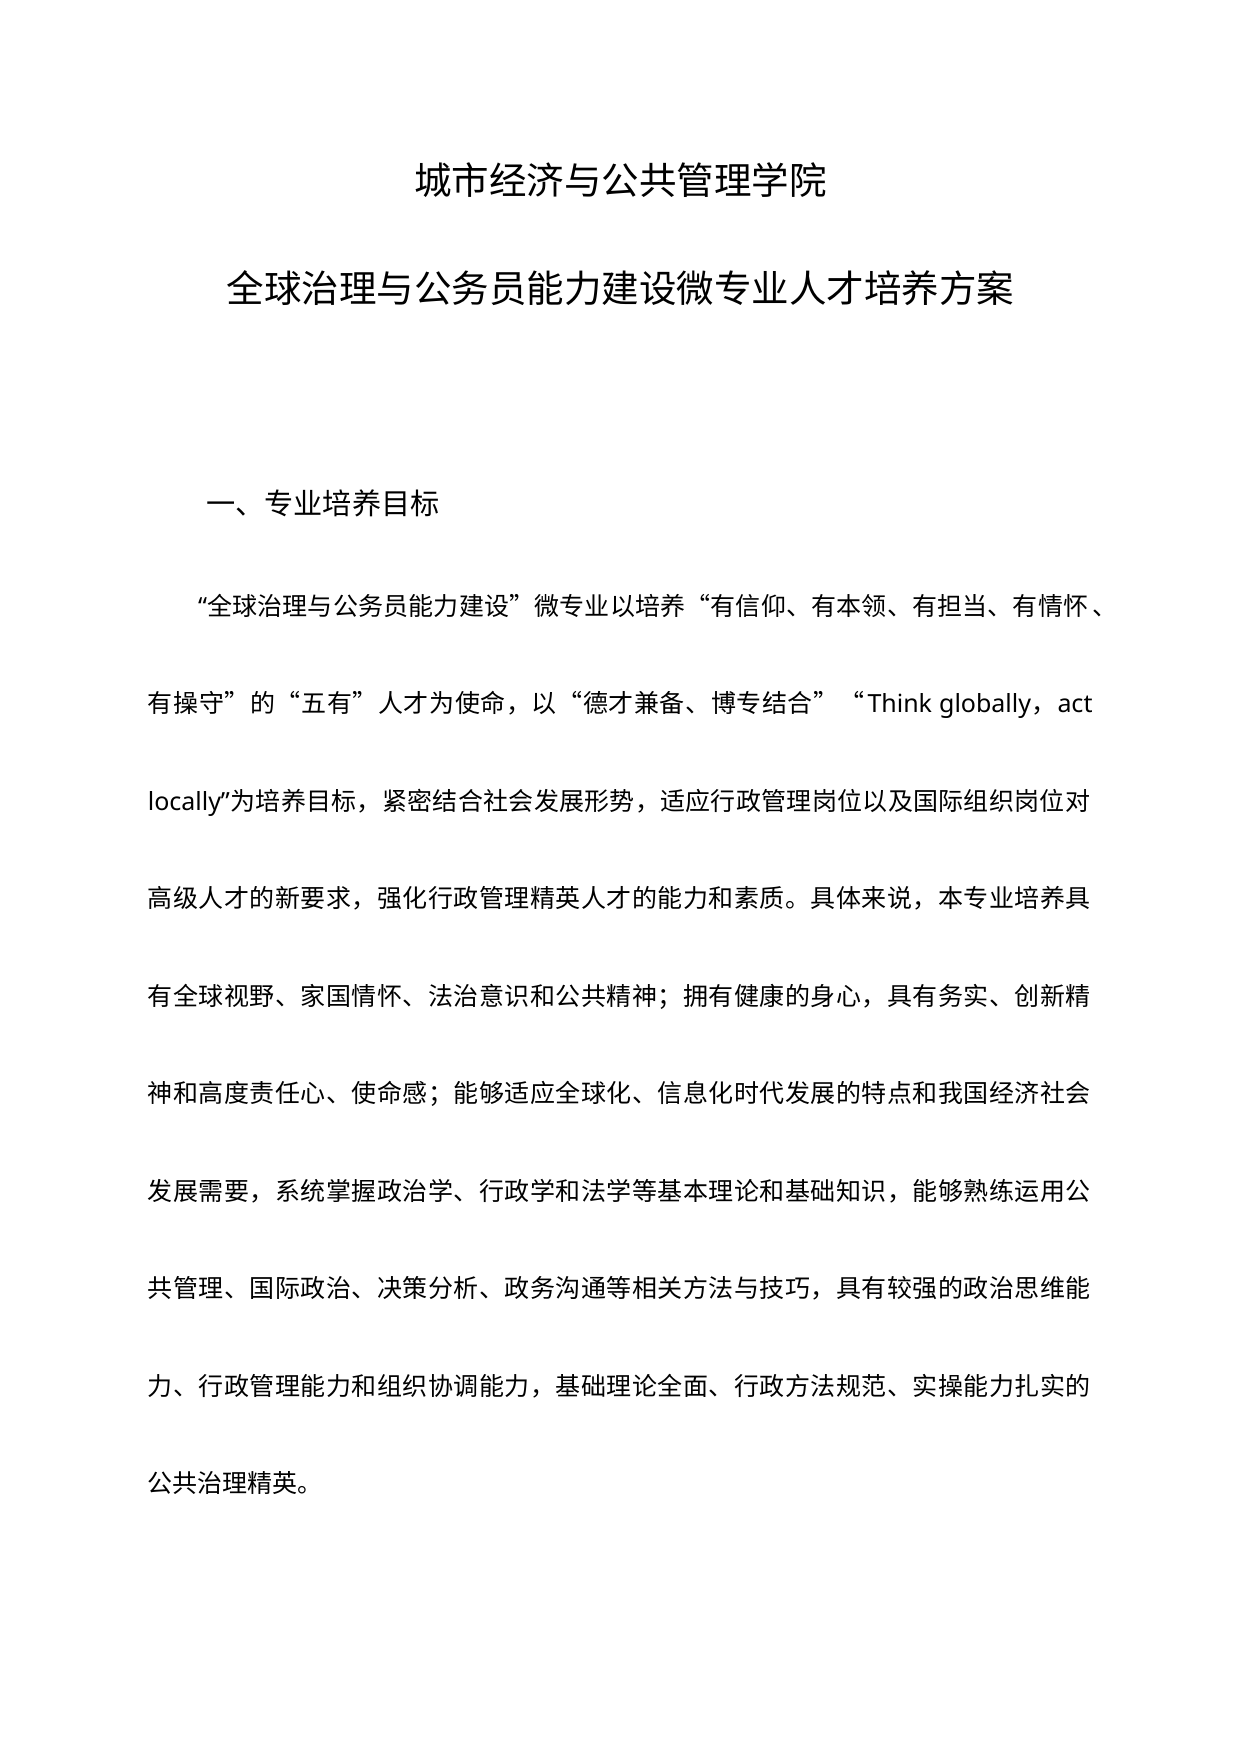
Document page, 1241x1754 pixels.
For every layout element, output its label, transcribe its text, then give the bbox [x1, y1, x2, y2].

text “全球治理与公务员能力建设”微专业以培养“有信仰、有本领、有担当、有情怀、有操守”的“五有”人才为使命，以“德才兼备、博专结合”“Think globally，act locally”为培养目标，紧密结合社会发展形势，适应行政管理岗位以及国际组织岗位对高级人才的新要求，强化行政管理精英人才的能力和素质。具体来说，本专业培养具有全球视野、家国情怀、法治意识和公共精神；拥有健康的身心，具有务实、创新精神和高度责任心、使命感；能够适应全球化、信息化时代发展的特点和我国经济社会发展需要，系统掌握政治学、行政学和法学等基本理论和基础知识，能够熟练运用公共管理、国际政治、决策分析、政务沟通等相关方法与技巧，具有较强的政治思维能力、行政管理能力和组织协调能力，基础理论全面、行政方法规范、实操能力扎实的公共治理精英。 [148, 572, 1092, 1514]
text 城市经济与公共管理学院 [148, 146, 1092, 211]
text 一、专业培养目标 [148, 469, 1092, 534]
text 全球治理与公务员能力建设微专业人才培养方案 [148, 254, 1092, 319]
